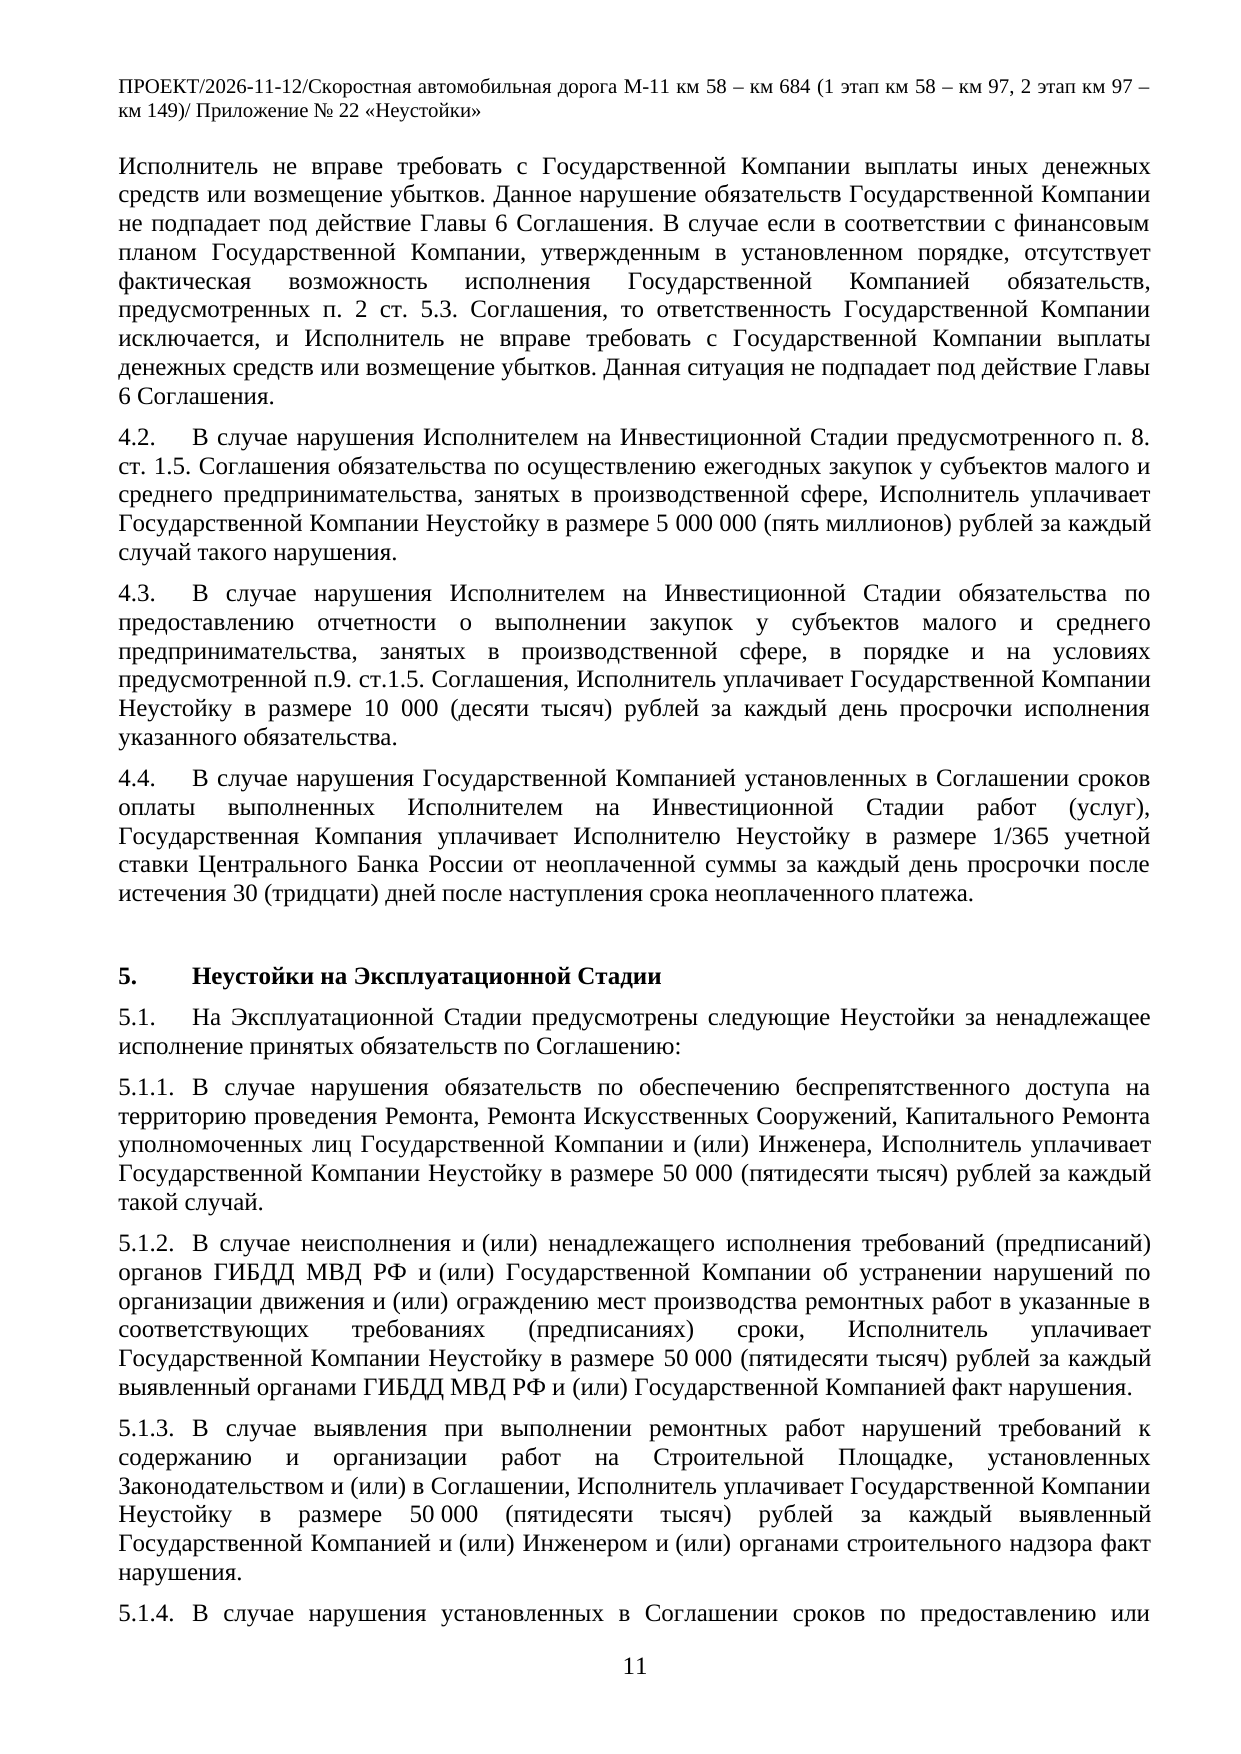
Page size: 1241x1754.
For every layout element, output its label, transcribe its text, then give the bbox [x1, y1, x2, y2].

list Неустойки на Эксплуатационной Стадии [118, 961, 1152, 989]
list В случае выявления при выполнении ремонтных работ нарушений требований к содержанию и организации работ на Строительной Площадке, установленных Законодательством и (или) в Соглашении, Исполнитель уплачивает Государственной Компании Неустойку в размере 50 000 (пятидесяти тысяч) рублей за каждый выявленный Государственной Компанией и (или) Инженером и (или) органами строительного надзора факт нарушения. [118, 1413, 1152, 1586]
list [118, 151, 1152, 409]
list В случае нарушения Исполнителем на Инвестиционной Стадии предусмотренного п. 8. ст. 1.5. Соглашения обязательства по осуществлению ежегодных закупок у субъектов малого и среднего предпринимательства, занятых в производственной сфере, Исполнитель уплачивает Государственной Компании Неустойку в размере 5 000 000 (пять миллионов) рублей за каждый случай такого нарушения. [118, 422, 1152, 566]
list В случае нарушения Государственной Компанией установленных в Соглашении сроков оплаты выполненных Исполнителем на Инвестиционной Стадии работ (услуг), Государственная Компания уплачивает Исполнителю Неустойку в размере 1/365 учетной ставки Центрального Банка России от неоплаченной суммы за каждый день просрочки после истечения 30 (тридцати) дней после наступления срока неоплаченного платежа. [118, 763, 1152, 907]
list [118, 1598, 1152, 1627]
list На Эксплуатационной Стадии предусмотрены следующие Неустойки за ненадлежащее исполнение принятых обязательств по Соглашению: [118, 1002, 1152, 1059]
list В случае нарушения Исполнителем на Инвестиционной Стадии обязательства по предоставлению отчетности о выполнении закупок у субъектов малого и среднего предпринимательства, занятых в производственной сфере, в порядке и на условиях предусмотренной п.9. ст.1.5. Соглашения, Исполнитель уплачивает Государственной Компании Неустойку в размере 10 000 (десяти тысяч) рублей за каждый день просрочки исполнения указанного обязательства. [118, 578, 1152, 751]
list В случае неисполнения и (или) ненадлежащего исполнения требований (предписаний) органов ГИБДД МВД РФ и (или) Государственной Компании об устранении нарушений по организации движения и (или) ограждению мест производства ремонтных работ в указанные в соответствующих требованиях (предписаниях) сроки, Исполнитель уплачивает Государственной Компании Неустойку в размере 50 000 (пятидесяти тысяч) рублей за каждый выявленный органами ГИБДД МВД РФ и (или) Государственной Компанией факт нарушения. [118, 1228, 1152, 1401]
list В случае нарушения обязательств по обеспечению беспрепятственного доступа на территорию проведения Ремонта, Ремонта Искусственных Сооружений, Капитального Ремонта уполномоченных лиц Государственной Компании и (или) Инженера, Исполнитель уплачивает Государственной Компании Неустойку в размере 50 000 (пятидесяти тысяч) рублей за каждый такой случай. [118, 1072, 1152, 1216]
